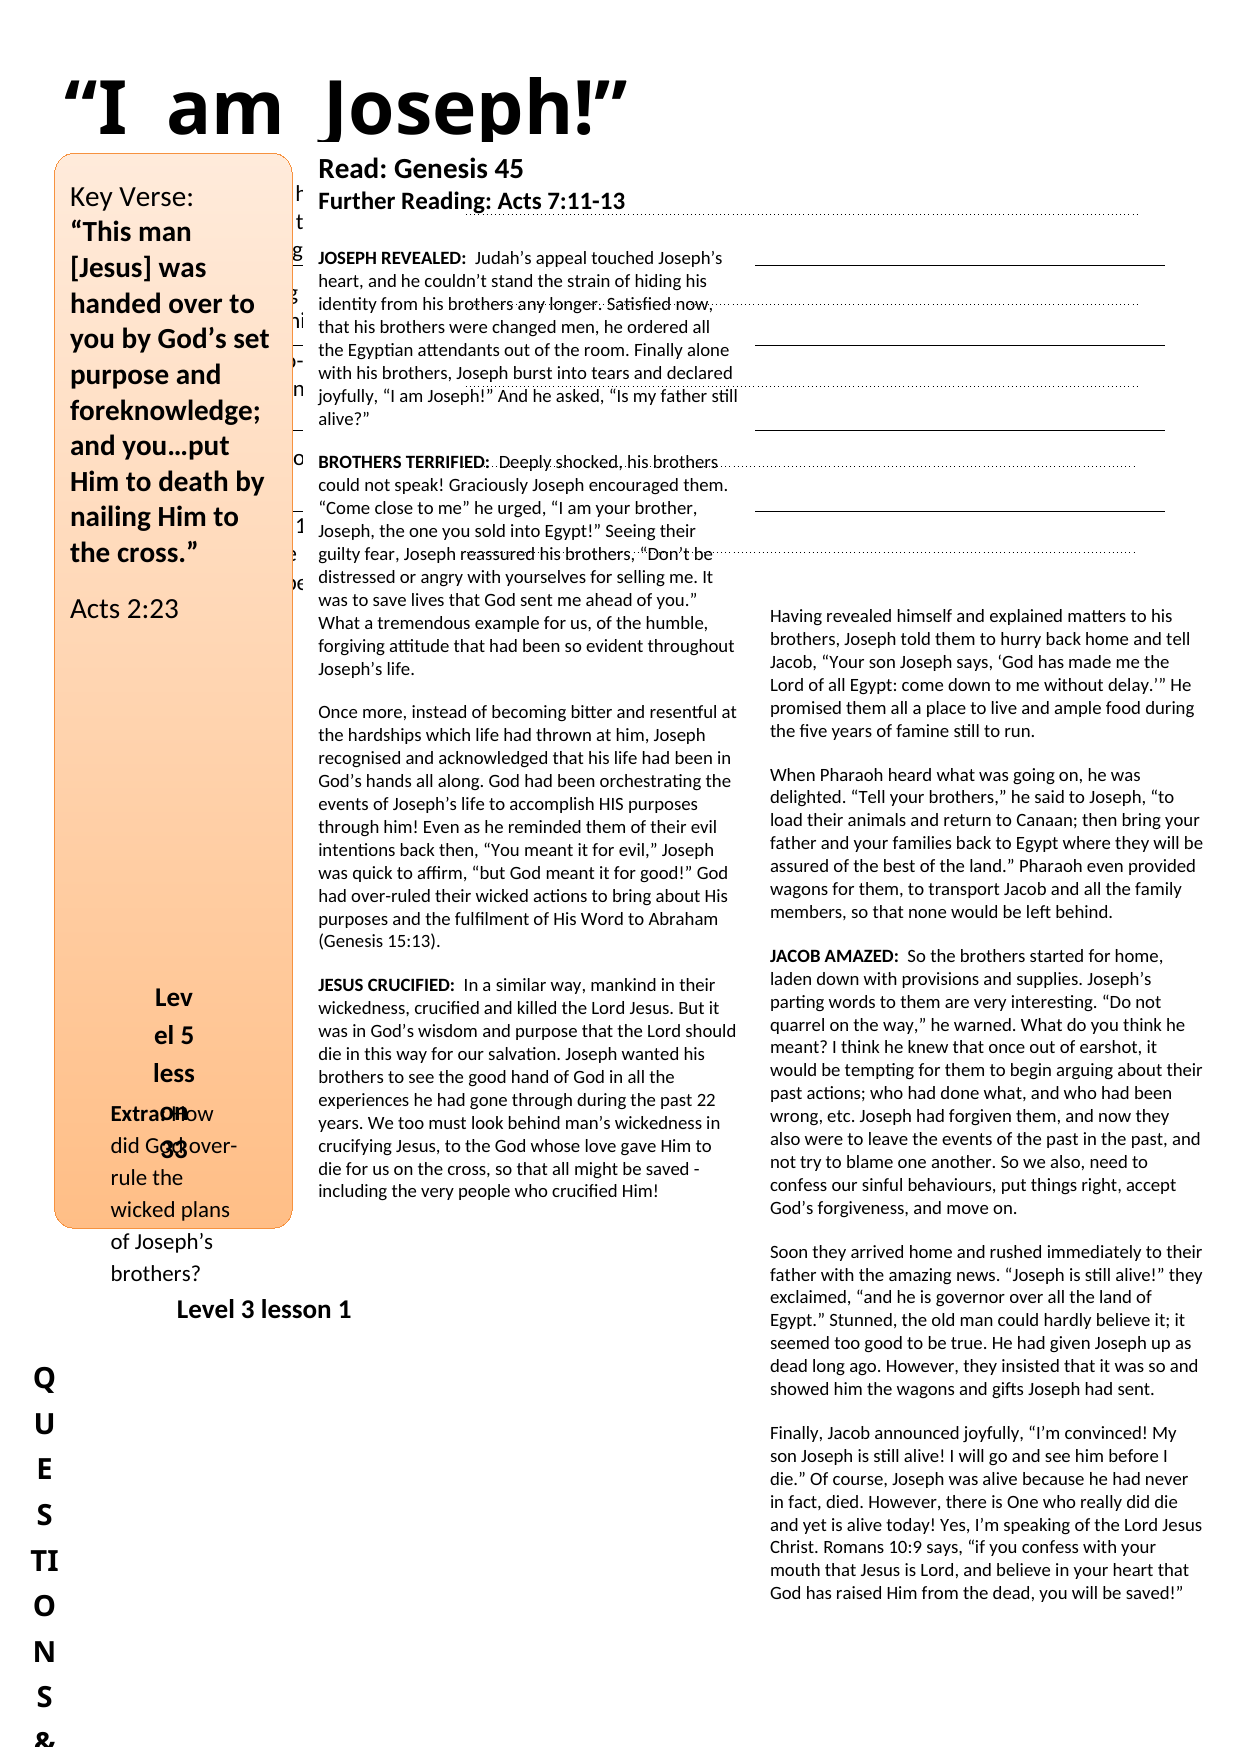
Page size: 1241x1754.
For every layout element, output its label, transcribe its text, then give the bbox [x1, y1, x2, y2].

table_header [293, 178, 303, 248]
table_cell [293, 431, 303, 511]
table_cell [755, 266, 1165, 345]
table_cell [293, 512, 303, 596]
table_cell (a) (b) [755, 512, 1165, 596]
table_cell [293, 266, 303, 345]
table_cell [755, 346, 1165, 430]
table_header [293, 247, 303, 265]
table_header [755, 176, 1165, 265]
table_cell [755, 431, 1165, 511]
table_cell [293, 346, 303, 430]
